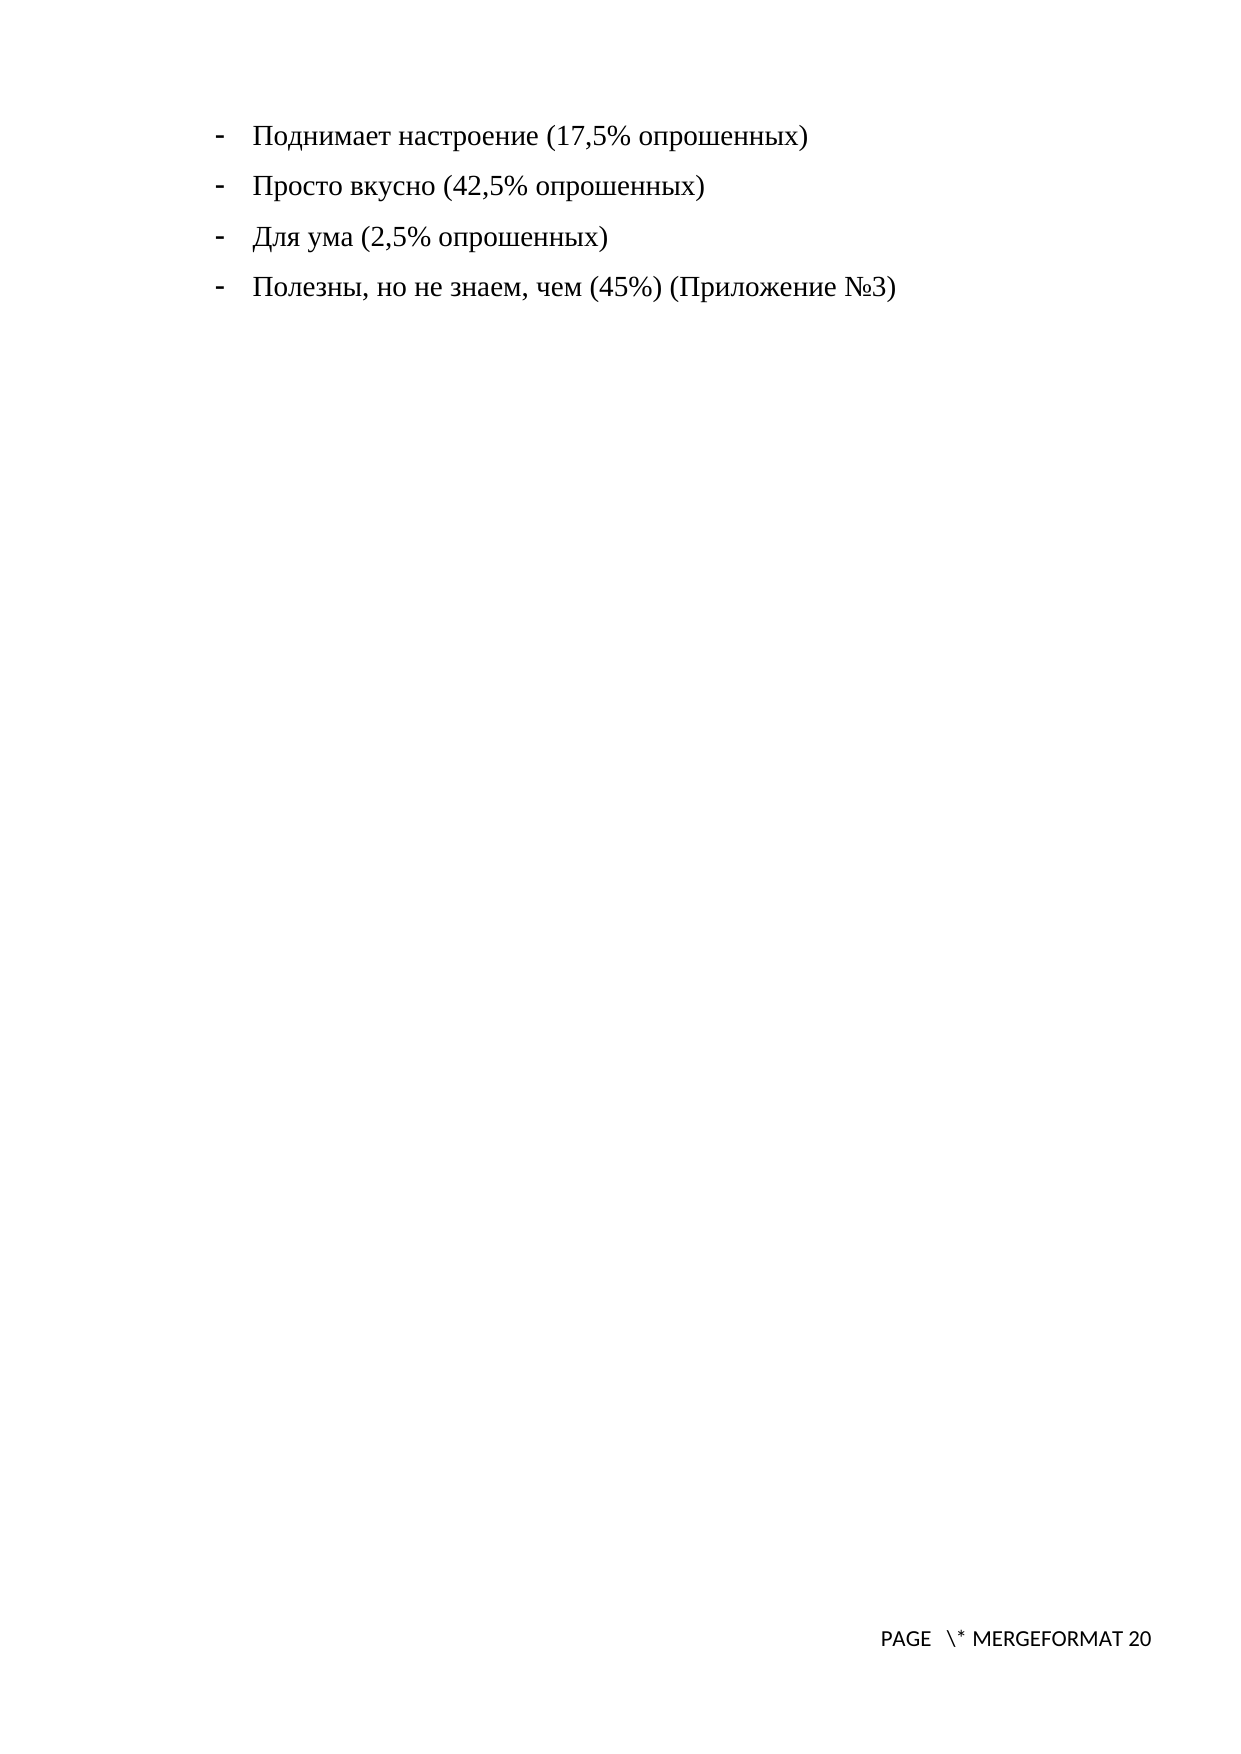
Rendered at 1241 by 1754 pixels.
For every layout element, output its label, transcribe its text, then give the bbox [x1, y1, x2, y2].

list Полезны, но не знаем, чем (45%) (Приложение №3) [215, 269, 1152, 303]
list Поднимает настроение (17,5% опрошенных) [215, 118, 1152, 152]
list Для ума (2,5% опрошенных) [215, 219, 1152, 253]
list Просто вкусно (42,5% опрошенных) [215, 168, 1152, 202]
